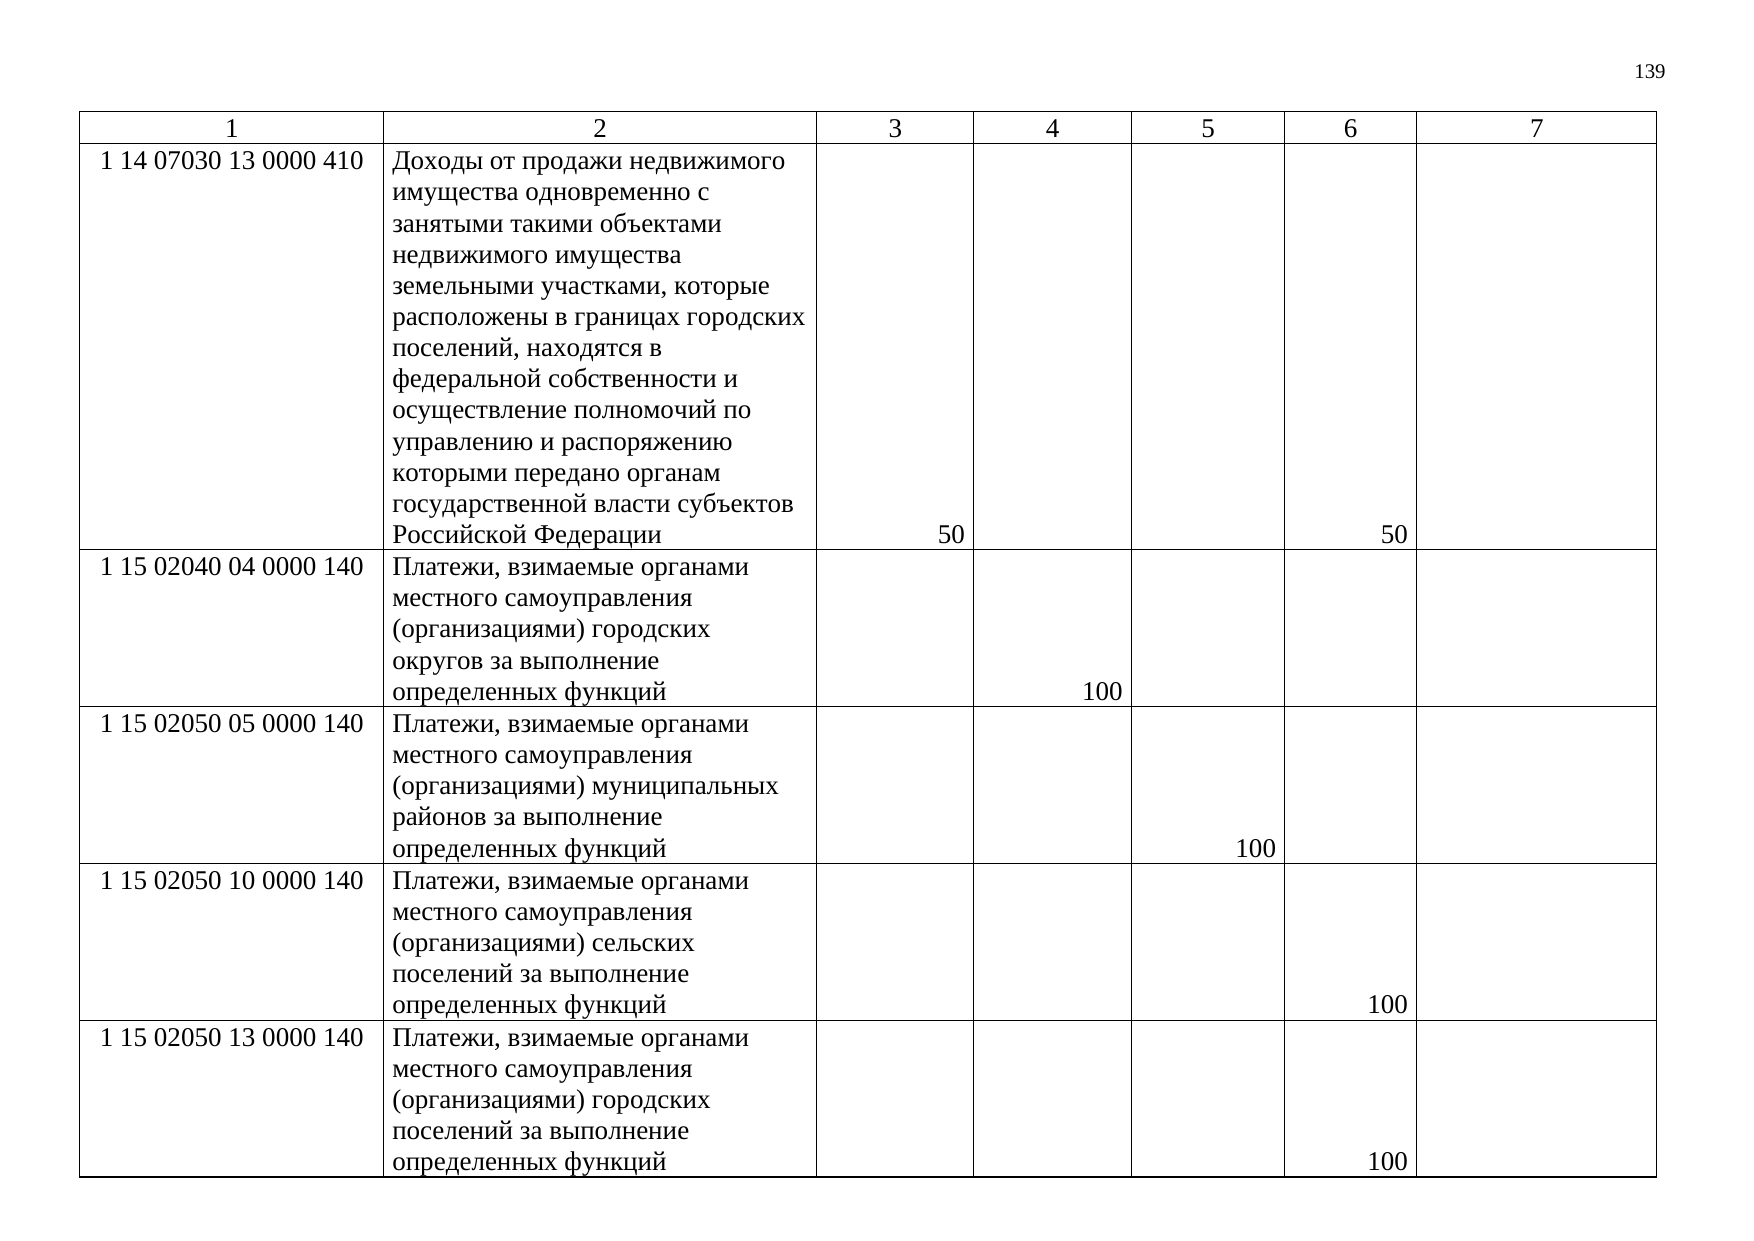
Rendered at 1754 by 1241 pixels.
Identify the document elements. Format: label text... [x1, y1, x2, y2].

table_cell [974, 864, 1131, 1019]
table_cell 100 [1285, 1021, 1416, 1176]
table_cell [1417, 550, 1656, 706]
table_cell [817, 707, 973, 863]
table_cell Платежи, взимаемые органами местного самоуправления (организациями) сельских поселений за выполнение определенных функций [384, 864, 816, 1019]
table_header 1 [80, 112, 383, 143]
table_cell 1 14 07030 13 0000 410 [80, 144, 383, 549]
table_cell 100 [1132, 707, 1284, 863]
table_header 5 [1132, 112, 1284, 143]
table_cell [817, 864, 973, 1019]
table_cell [1285, 550, 1416, 706]
table_cell [1417, 707, 1656, 863]
table_header 4 [974, 112, 1131, 143]
table_cell [1417, 144, 1656, 549]
table_cell 1 15 02050 13 0000 140 [80, 1021, 383, 1176]
table_header 6 [1285, 112, 1416, 143]
table_cell 50 [1285, 144, 1416, 549]
table_cell [1132, 144, 1284, 549]
table_cell [974, 1021, 1131, 1176]
table_cell 100 [974, 550, 1131, 706]
table_cell [1417, 864, 1656, 1019]
table_header 3 [817, 112, 973, 143]
table_cell [974, 144, 1131, 549]
table_cell [1285, 707, 1416, 863]
table_cell 100 [1285, 864, 1416, 1019]
table_header 7 [1417, 112, 1656, 143]
table_cell [817, 550, 973, 706]
table_cell [1132, 550, 1284, 706]
table_cell Платежи, взимаемые органами местного самоуправления (организациями) муниципальных районов за выполнение определенных функций [384, 707, 816, 863]
table_cell 1 15 02050 05 0000 140 [80, 707, 383, 863]
table_cell [817, 1021, 973, 1176]
table_cell 1 15 02040 04 0000 140 [80, 550, 383, 706]
table_cell 1 15 02050 10 0000 140 [80, 864, 383, 1019]
table_cell [1417, 1021, 1656, 1176]
table_cell Платежи, взимаемые органами местного самоуправления (организациями) городских поселений за выполнение определенных функций [384, 1021, 816, 1176]
table_cell [974, 707, 1131, 863]
table_cell Платежи, взимаемые органами местного самоуправления (организациями) городских округов за выполнение определенных функций [384, 550, 816, 706]
table_cell 50 [817, 144, 973, 549]
table_cell Доходы от продажи недвижимого имущества одновременно с занятыми такими объектами недвижимого имущества земельными участками, которые расположены в границах городских поселений, находятся в федеральной собственности и осуществление полномочий по управлению и распоряжению которыми передано органам государственной власти субъектов Российской Федерации [384, 144, 816, 549]
table_cell [1132, 864, 1284, 1019]
table_header 2 [384, 112, 816, 143]
table_cell [1132, 1021, 1284, 1176]
